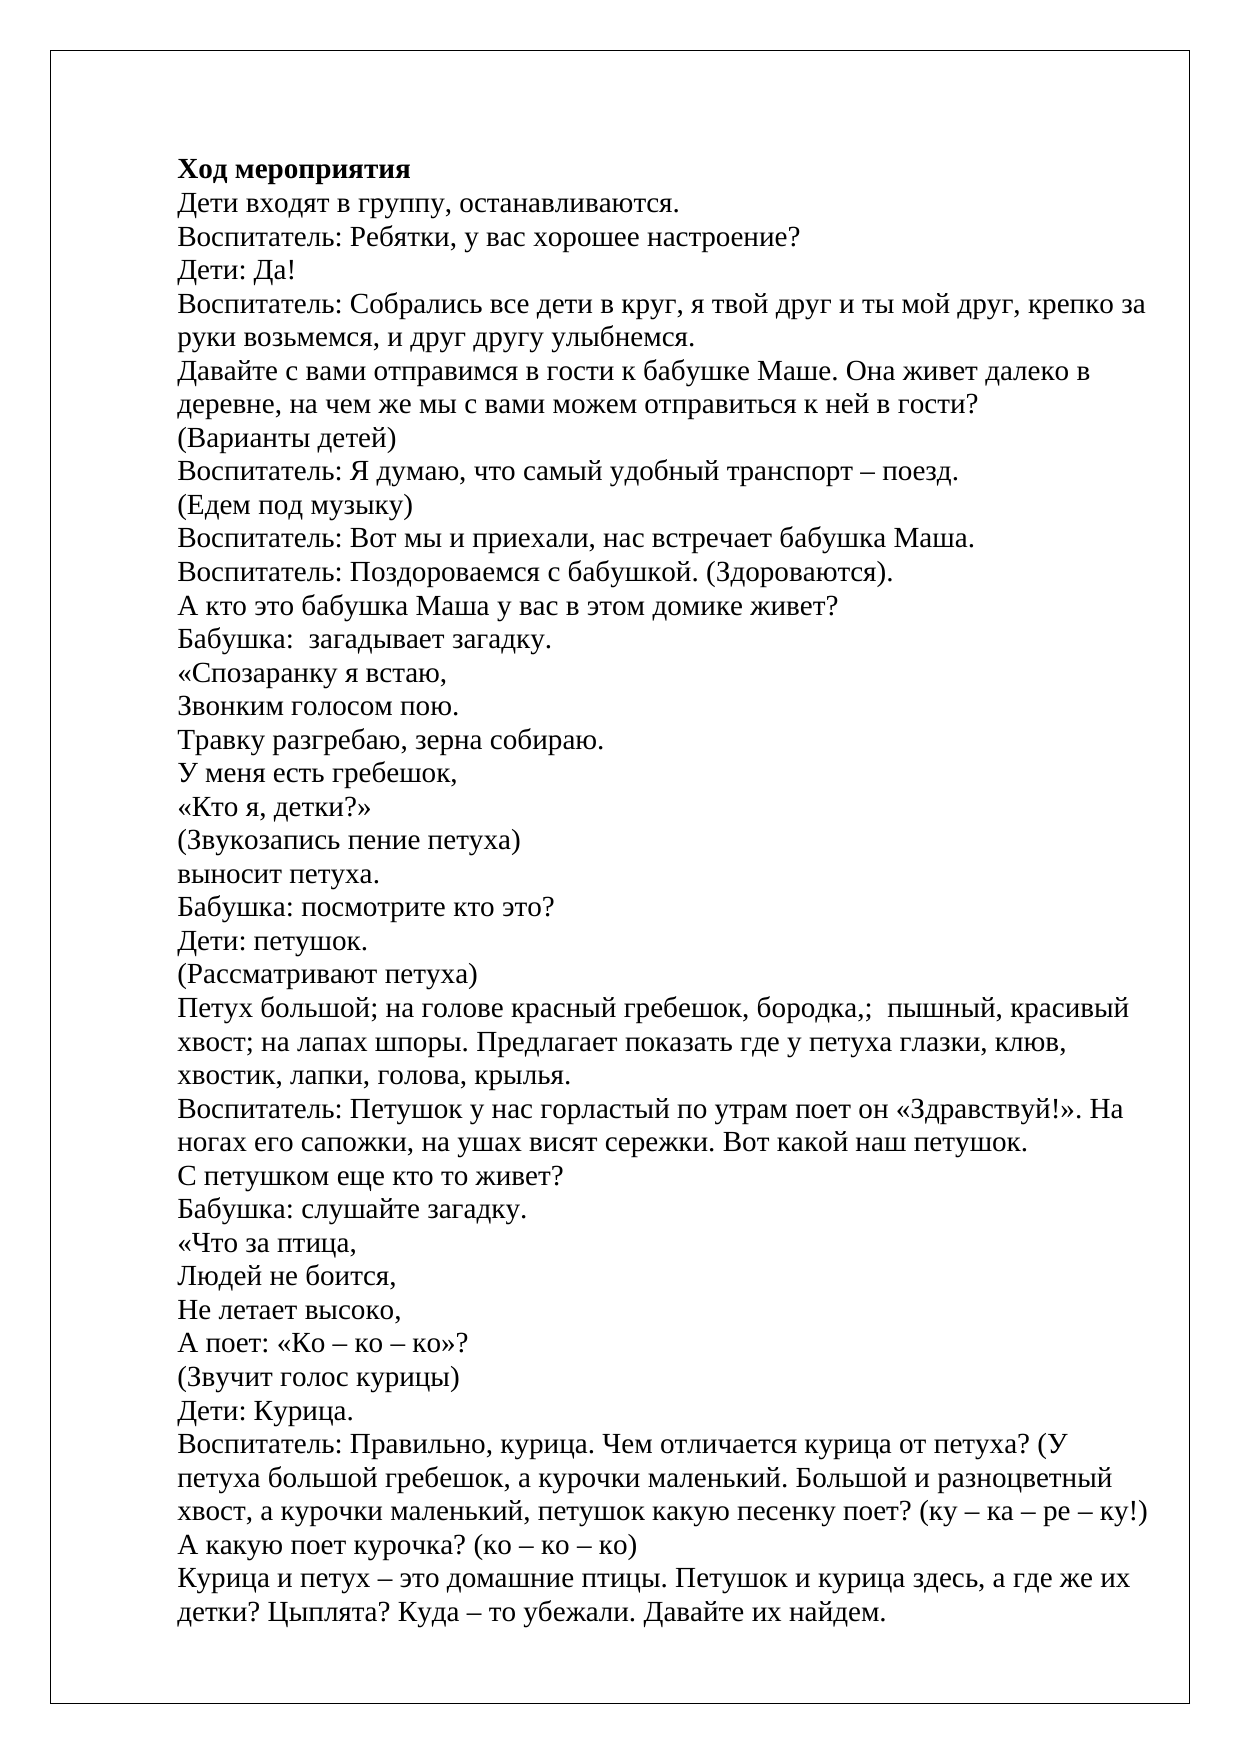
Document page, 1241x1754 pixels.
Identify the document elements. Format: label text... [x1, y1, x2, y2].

text Бабушка: посмотрите кто это? [177, 889, 1152, 923]
text Дети: Курица. [177, 1393, 1152, 1426]
text Петух большой; на голове красный гребешок, бородка,; пышный, красивый хвост; на лапах шпоры. Предлагает показать где у петуха глазки, клюв, хвостик, лапки, голова, крылья. [177, 990, 1152, 1091]
text выносит петуха. [177, 856, 1152, 889]
text Дети: петушок. [177, 923, 1152, 957]
text Воспитатель: Собрались все дети в круг, я твой друг и ты мой друг, крепко за руки возьмемся, и друг другу улыбнемся. [177, 286, 1152, 353]
text «Спозаранку я встаю, [177, 655, 1152, 688]
text Воспитатель: Я думаю, что самый удобный транспорт – поезд. [177, 453, 1152, 487]
text Воспитатель: Петушок у нас горластый по утрам поет он «Здравствуй!». На ногах его сапожки, на ушах висят сережки. Вот какой наш петушок. [177, 1091, 1152, 1158]
text Давайте с вами отправимся в гости к бабушке Маше. Она живет далеко в деревне, на чем же мы с вами можем отправиться к ней в гости? [177, 353, 1152, 420]
text Ход мероприятия [177, 152, 1152, 185]
text А поет: «Ко – ко – ко»? [177, 1326, 1152, 1359]
text Дети входят в группу, останавливаются. [177, 185, 1152, 219]
text Бабушка: загадывает загадку. [177, 621, 1152, 655]
text Людей не боится, [177, 1258, 1152, 1292]
text (Звучит голос курицы) [177, 1359, 1152, 1393]
text У меня есть гребешок, [177, 755, 1152, 789]
text Дети: Да! [177, 252, 1152, 286]
text (Варианты детей) [177, 420, 1152, 453]
text Травку разгребаю, зерна собираю. [177, 722, 1152, 755]
text Воспитатель: Поздороваемся с бабушкой. (Здороваются). [177, 554, 1152, 588]
text С петушком еще кто то живет? [177, 1158, 1152, 1191]
text Воспитатель: Правильно, курица. Чем отличается курица от петуха? (У петуха большой гребешок, а курочки маленький. Большой и разноцветный хвост, а курочки маленький, петушок какую песенку поет? (ку – ка – ре – ку!) А какую поет курочка? (ко – ко – ко) [177, 1426, 1152, 1560]
text (Едем под музыку) [177, 487, 1152, 521]
text (Звукозапись пение петуха) [177, 822, 1152, 856]
text «Кто я, детки?» [177, 789, 1152, 822]
text (Рассматривают петуха) [177, 957, 1152, 990]
text Не летает высоко, [177, 1292, 1152, 1326]
text А кто это бабушка Маша у вас в этом домике живет? [177, 588, 1152, 621]
text Воспитатель: Вот мы и приехали, нас встречает бабушка Маша. [177, 521, 1152, 554]
text Курица и петух – это домашние птицы. Петушок и курица здесь, а где же их детки? Цыплята? Куда – то убежали. Давайте их найдем. [177, 1560, 1152, 1627]
text Звонким голосом пою. [177, 688, 1152, 722]
text Воспитатель: Ребятки, у вас хорошее настроение? [177, 219, 1152, 252]
text «Что за птица, [177, 1225, 1152, 1258]
text Бабушка: слушайте загадку. [177, 1191, 1152, 1225]
